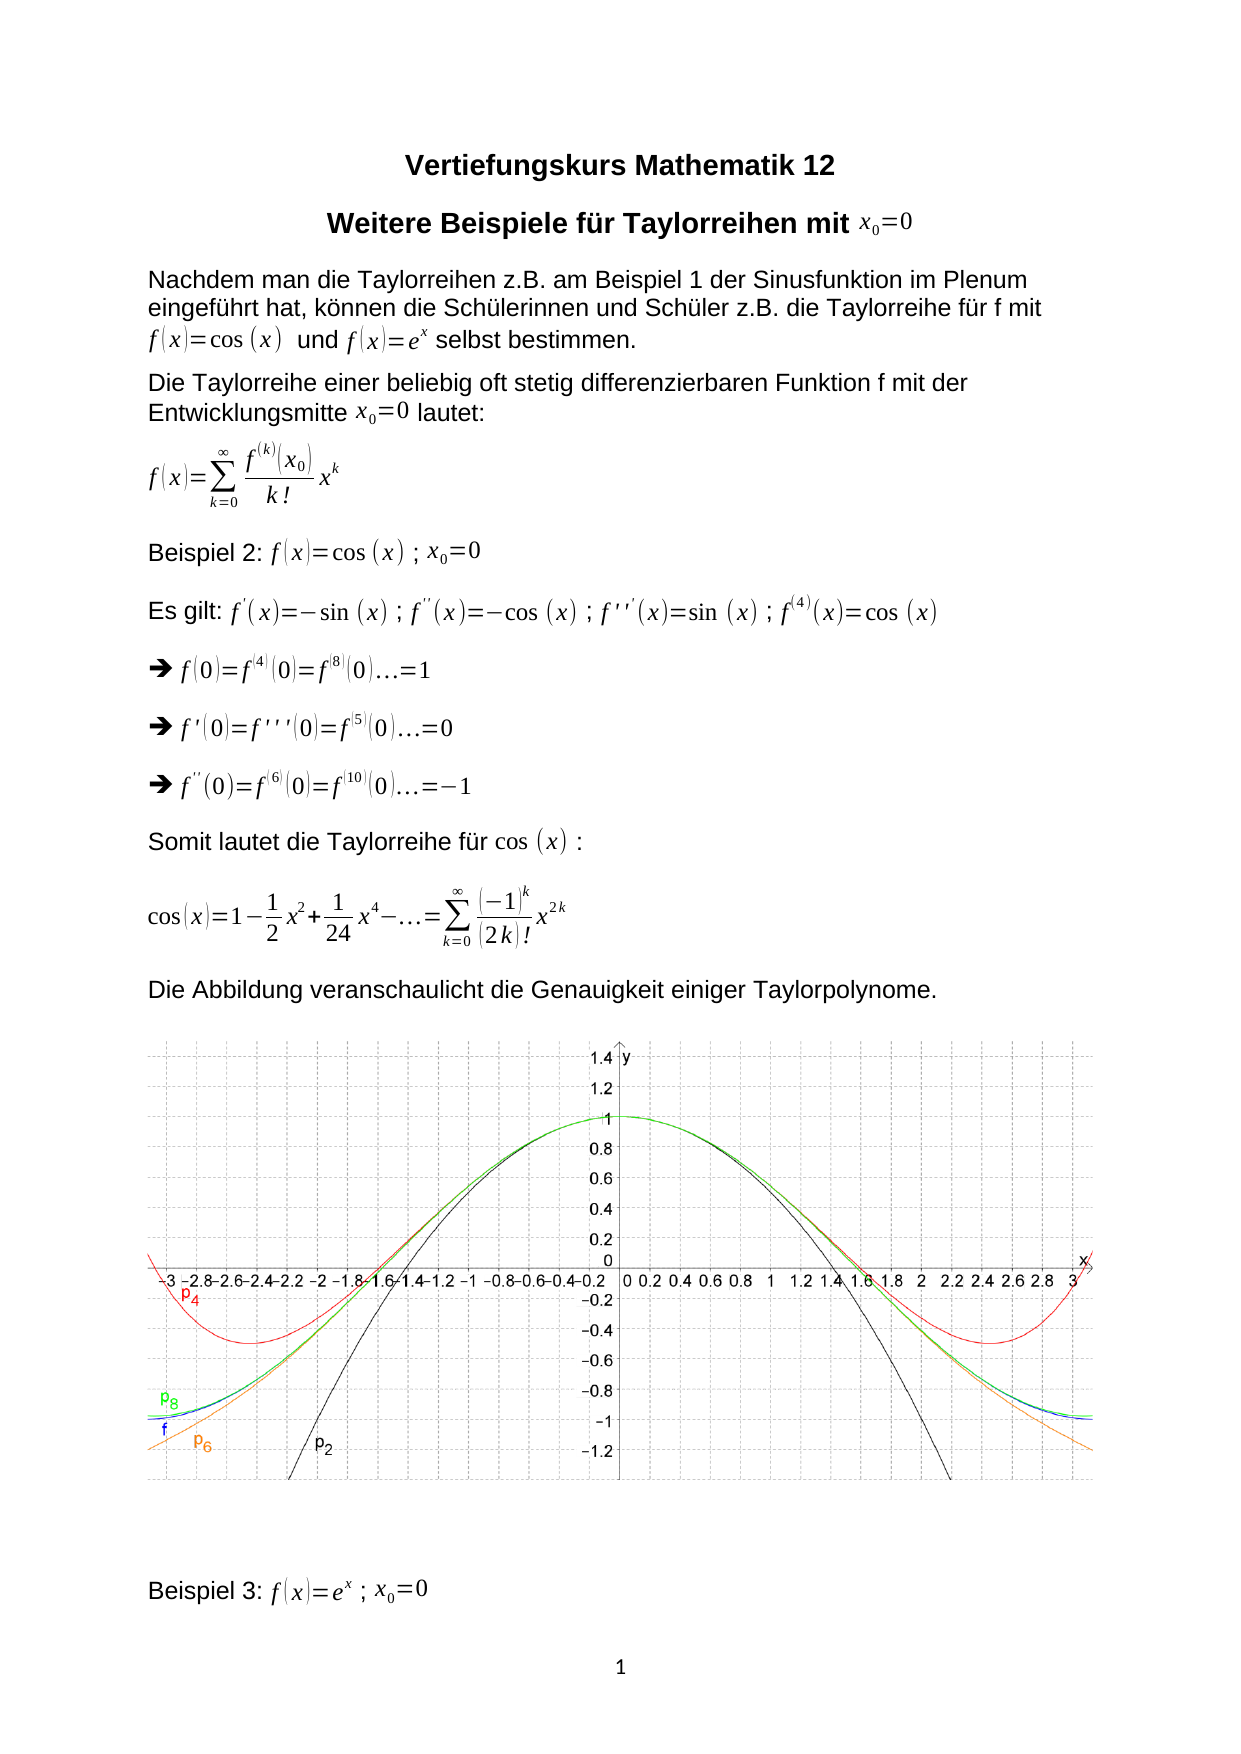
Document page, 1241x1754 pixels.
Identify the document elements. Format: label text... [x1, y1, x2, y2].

text Die Taylorreihe einer beliebig oft stetig differenzierbaren Funktion f mit der Entwicklungsmitte lautet: [148, 368, 1093, 428]
text Beispiel 3: ; [148, 1574, 1093, 1607]
text Vertiefungskurs Mathematik 12 [148, 148, 1093, 181]
picture [147, 1041, 1093, 1480]
text Somit lautet die Taylorreihe für : [148, 826, 1093, 857]
text Weitere Beispiele für Taylorreihen mit [148, 206, 1093, 240]
text Nachdem man die Taylorreihen z.B. am Beispiel 1 der Sinusfunktion im Plenum [148, 265, 1093, 293]
text eingeführt hat, können die Schülerinnen und Schüler z.B. die Taylorreihe für f mit [148, 293, 1093, 322]
text Es gilt: ; ; ; [148, 594, 1093, 627]
text und selbst bestimmen. [148, 322, 1093, 356]
text Beispiel 2: ; [148, 537, 1093, 569]
text Die Abbildung veranschaulicht die Genauigkeit einiger Taylorpolynome. [148, 975, 1093, 1004]
